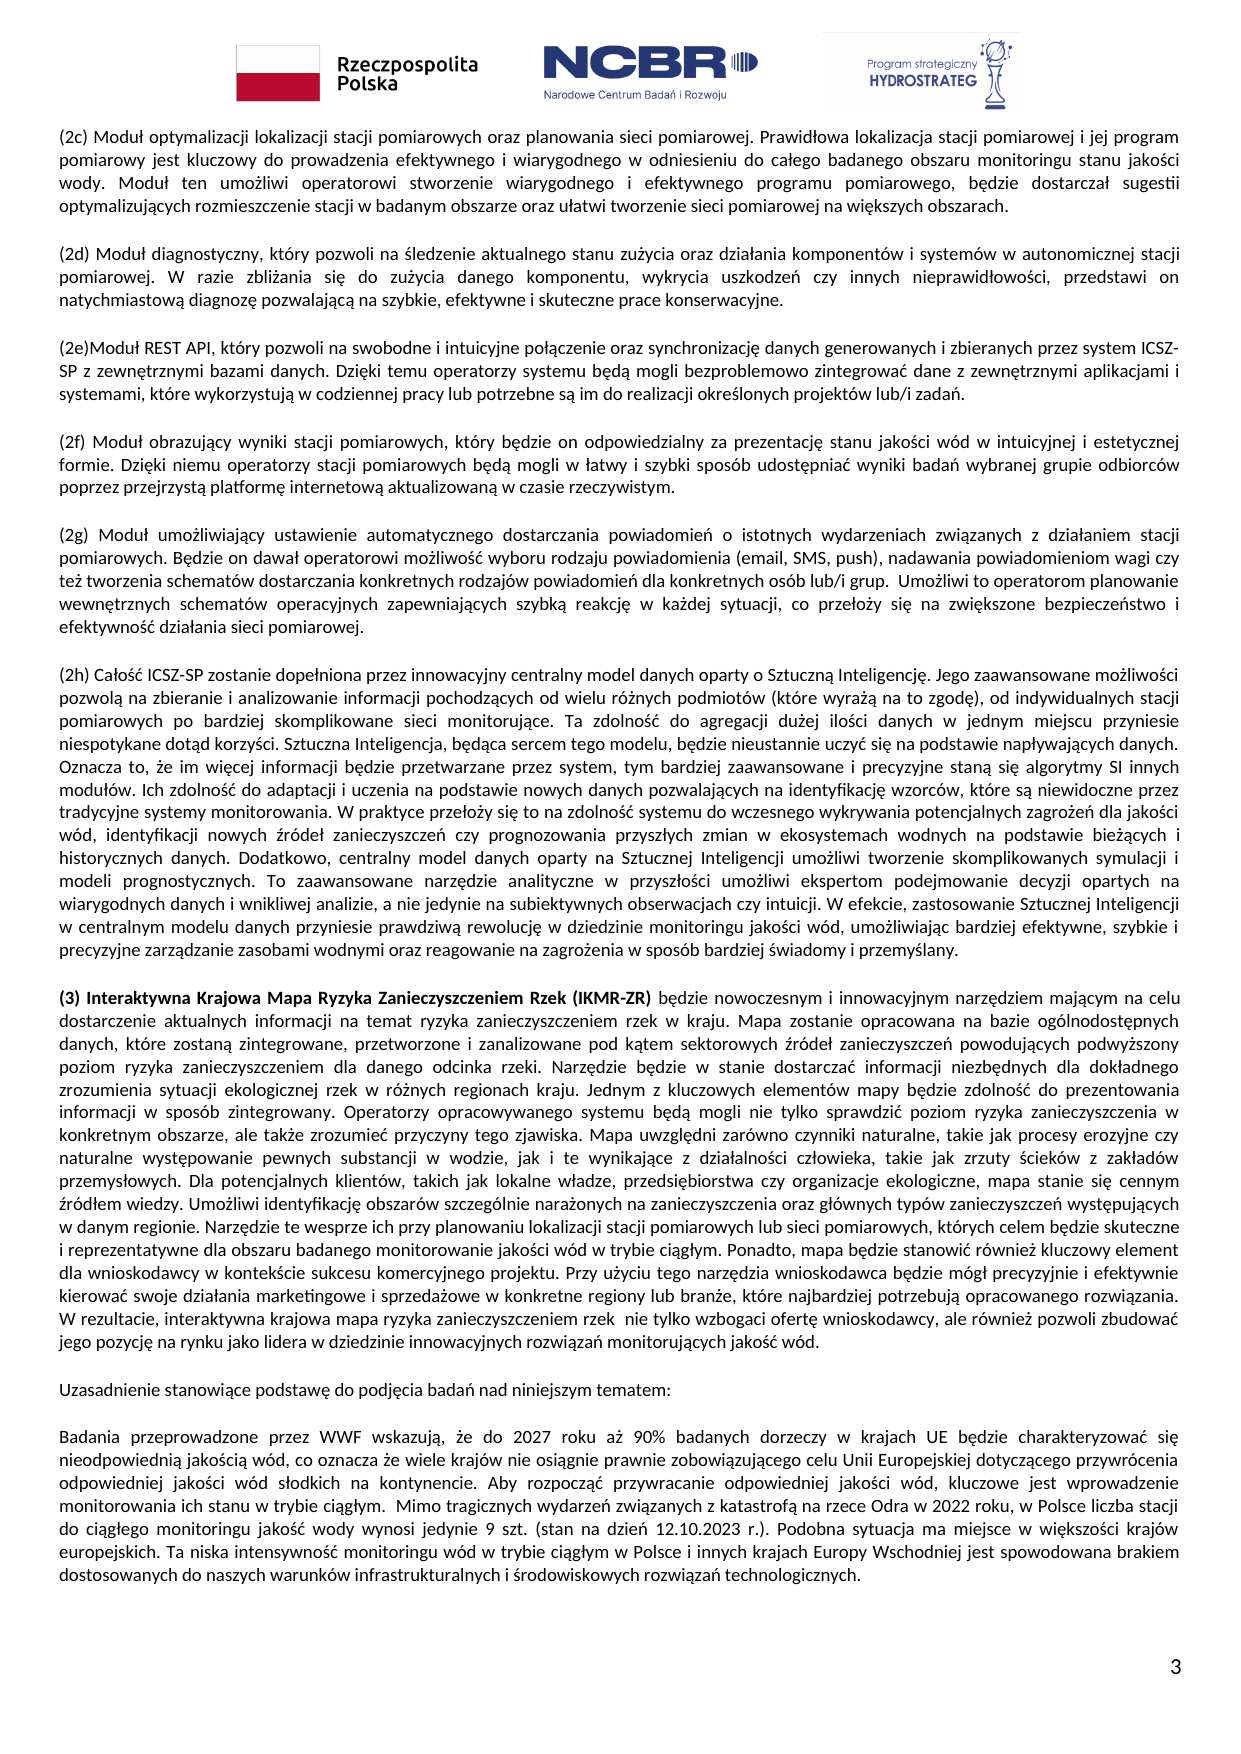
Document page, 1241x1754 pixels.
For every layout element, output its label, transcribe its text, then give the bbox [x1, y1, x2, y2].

text Badania przeprowadzone przez WWF wskazują, że do 2027 roku aż 90% badanych dorzeczy w krajach UE będzie charakteryzować się nieodpowiednią jakością wód, co oznacza że wiele krajów nie osiągnie prawnie zobowiązującego celu Unii Europejskiej dotyczącego przywrócenia odpowiedniej jakości wód słodkich na kontynencie. Aby rozpocząć przywracanie odpowiedniej jakości wód, kluczowe jest wprowadzenie monitorowania ich stanu w trybie ciągłym. Mimo tragicznych wydarzeń związanych z katastrofą na rzece Odra w 2022 roku, w Polsce liczba stacji do ciągłego monitoringu jakość wody wynosi jedynie 9 szt. (stan na dzień 12.10.2023 r.). Podobna sytuacja ma miejsce w większości krajów europejskich. Ta niska intensywność monitoringu wód w trybie ciągłym w Polsce i innych krajach Europy Wschodniej jest spowodowana brakiem dostosowanych do naszych warunków infrastrukturalnych i środowiskowych rozwiązań technologicznych. [59, 1426, 1181, 1586]
picture [218, 26, 1022, 120]
text (2d) Moduł diagnostyczny, który pozwoli na śledzenie aktualnego stanu zużycia oraz działania komponentów i systemów w autonomicznej stacji pomiarowej. W razie zbliżania się do zużycia danego komponentu, wykrycia uszkodzeń czy innych nieprawidłowości, przedstawi on natychmiastową diagnozę pozwalającą na szybkie, efektywne i skuteczne prace konserwacyjne. [59, 242, 1181, 311]
text (2c) Moduł optymalizacji lokalizacji stacji pomiarowych oraz planowania sieci pomiarowej. Prawidłowa lokalizacja stacji pomiarowej i jej program pomiarowy jest kluczowy do prowadzenia efektywnego i wiarygodnego w odniesieniu do całego badanego obszaru monitoringu stanu jakości wody. Moduł ten umożliwi operatorowi stworzenie wiarygodnego i efektywnego programu pomiarowego, będzie dostarczał sugestii optymalizujących rozmieszczenie stacji w badanym obszarze oraz ułatwi tworzenie sieci pomiarowej na większych obszarach. [59, 126, 1181, 217]
text (2g) Moduł umożliwiający ustawienie automatycznego dostarczania powiadomień o istotnych wydarzeniach związanych z działaniem stacji pomiarowych. Będzie on dawał operatorowi możliwość wyboru rodzaju powiadomienia (email, SMS, push), nadawania powiadomieniom wagi czy też tworzenia schematów dostarczania konkretnych rodzajów powiadomień dla konkretnych osób lub/i grup. Umożliwi to operatorom planowanie wewnętrznych schematów operacyjnych zapewniających szybką reakcję w każdej sytuacji, co przełoży się na zwiększone bezpieczeństwo i efektywność działania sieci pomiarowej. [59, 524, 1181, 638]
text (2h) Całość ICSZ-SP zostanie dopełniona przez innowacyjny centralny model danych oparty o Sztuczną Inteligencję. Jego zaawansowane możliwości pozwolą na zbieranie i analizowanie informacji pochodzących od wielu różnych podmiotów (które wyrażą na to zgodę), od indywidualnych stacji pomiarowych po bardziej skomplikowane sieci monitorujące. Ta zdolność do agregacji dużej ilości danych w jednym miejscu przyniesie niespotykane dotąd korzyści. Sztuczna Inteligencja, będąca sercem tego modelu, będzie nieustannie uczyć się na podstawie napływających danych. Oznacza to, że im więcej informacji będzie przetwarzane przez system, tym bardziej zaawansowane i precyzyjne staną się algorytmy SI innych modułów. Ich zdolność do adaptacji i uczenia na podstawie nowych danych pozwalających na identyfikację wzorców, które są niewidoczne przez tradycyjne systemy monitorowania. W praktyce przełoży się to na zdolność systemu do wczesnego wykrywania potencjalnych zagrożeń dla jakości wód, identyfikacji nowych źródeł zanieczyszczeń czy prognozowania przyszłych zmian w ekosystemach wodnych na podstawie bieżących i historycznych danych. Dodatkowo, centralny model danych oparty na Sztucznej Inteligencji umożliwi tworzenie skomplikowanych symulacji i modeli prognostycznych. To zaawansowane narzędzie analityczne w przyszłości umożliwi ekspertom podejmowanie decyzji opartych na wiarygodnych danych i wnikliwej analizie, a nie jedynie na subiektywnych obserwacjach czy intuicji. W efekcie, zastosowanie Sztucznej Inteligencji w centralnym modelu danych przyniesie prawdziwą rewolucję w dziedzinie monitoringu jakości wód, umożliwiając bardziej efektywne, szybkie i precyzyjne zarządzanie zasobami wodnymi oraz reagowanie na zagrożenia w sposób bardziej świadomy i przemyślany. [59, 663, 1181, 961]
text (2e)Moduł REST API, który pozwoli na swobodne i intuicyjne połączenie oraz synchronizację danych generowanych i zbieranych przez system ICSZ-SP z zewnętrznymi bazami danych. Dzięki temu operatorzy systemu będą mogli bezproblemowo zintegrować dane z zewnętrznymi aplikacjami i systemami, które wykorzystują w codziennej pracy lub potrzebne są im do realizacji określonych projektów lub/i zadań. [59, 336, 1181, 405]
text Uzasadnienie stanowiące podstawę do podjęcia badań nad niniejszym tematem: [59, 1378, 1181, 1401]
text (3) Interaktywna Krajowa Mapa Ryzyka Zanieczyszczeniem Rzek (IKMR-ZR) będzie nowoczesnym i innowacyjnym narzędziem mającym na celu dostarczenie aktualnych informacji na temat ryzyka zanieczyszczeniem rzek w kraju. Mapa zostanie opracowana na bazie ogólnodostępnych danych, które zostaną zintegrowane, przetworzone i zanalizowane pod kątem sektorowych źródeł zanieczyszczeń powodujących podwyższony poziom ryzyka zanieczyszczeniem dla danego odcinka rzeki. Narzędzie będzie w stanie dostarczać informacji niezbędnych dla dokładnego zrozumienia sytuacji ekologicznej rzek w różnych regionach kraju. Jednym z kluczowych elementów mapy będzie zdolność do prezentowania informacji w sposób zintegrowany. Operatorzy opracowywanego systemu będą mogli nie tylko sprawdzić poziom ryzyka zanieczyszczenia w konkretnym obszarze, ale także zrozumieć przyczyny tego zjawiska. Mapa uwzględni zarówno czynniki naturalne, takie jak procesy erozyjne czy naturalne występowanie pewnych substancji w wodzie, jak i te wynikające z działalności człowieka, takie jak zrzuty ścieków z zakładów przemysłowych. Dla potencjalnych klientów, takich jak lokalne władze, przedsiębiorstwa czy organizacje ekologiczne, mapa stanie się cennym źródłem wiedzy. Umożliwi identyfikację obszarów szczególnie narażonych na zanieczyszczenia oraz głównych typów zanieczyszczeń występujących w danym regionie. Narzędzie te wesprze ich przy planowaniu lokalizacji stacji pomiarowych lub sieci pomiarowych, których celem będzie skuteczne i reprezentatywne dla obszaru badanego monitorowanie jakości wód w trybie ciągłym. Ponadto, mapa będzie stanowić również kluczowy element dla wnioskodawcy w kontekście sukcesu komercyjnego projektu. Przy użyciu tego narzędzia wnioskodawca będzie mógł precyzyjnie i efektywnie kierować swoje działania marketingowe i sprzedażowe w konkretne regiony lub branże, które najbardziej potrzebują opracowanego rozwiązania. W rezultacie, interaktywna krajowa mapa ryzyka zanieczyszczeniem rzek nie tylko wzbogaci ofertę wnioskodawcy, ale również pozwoli zbudować jego pozycję na rynku jako lidera w dziedzinie innowacyjnych rozwiązań monitorujących jakość wód. [59, 986, 1181, 1353]
text (2f) Moduł obrazujący wyniki stacji pomiarowych, który będzie on odpowiedzialny za prezentację stanu jakości wód w intuicyjnej i estetycznej formie. Dzięki niemu operatorzy stacji pomiarowych będą mogli w łatwy i szybki sposób udostępniać wyniki badań wybranej grupie odbiorców poprzez przejrzystą platformę internetową aktualizowaną w czasie rzeczywistym. [59, 430, 1181, 499]
